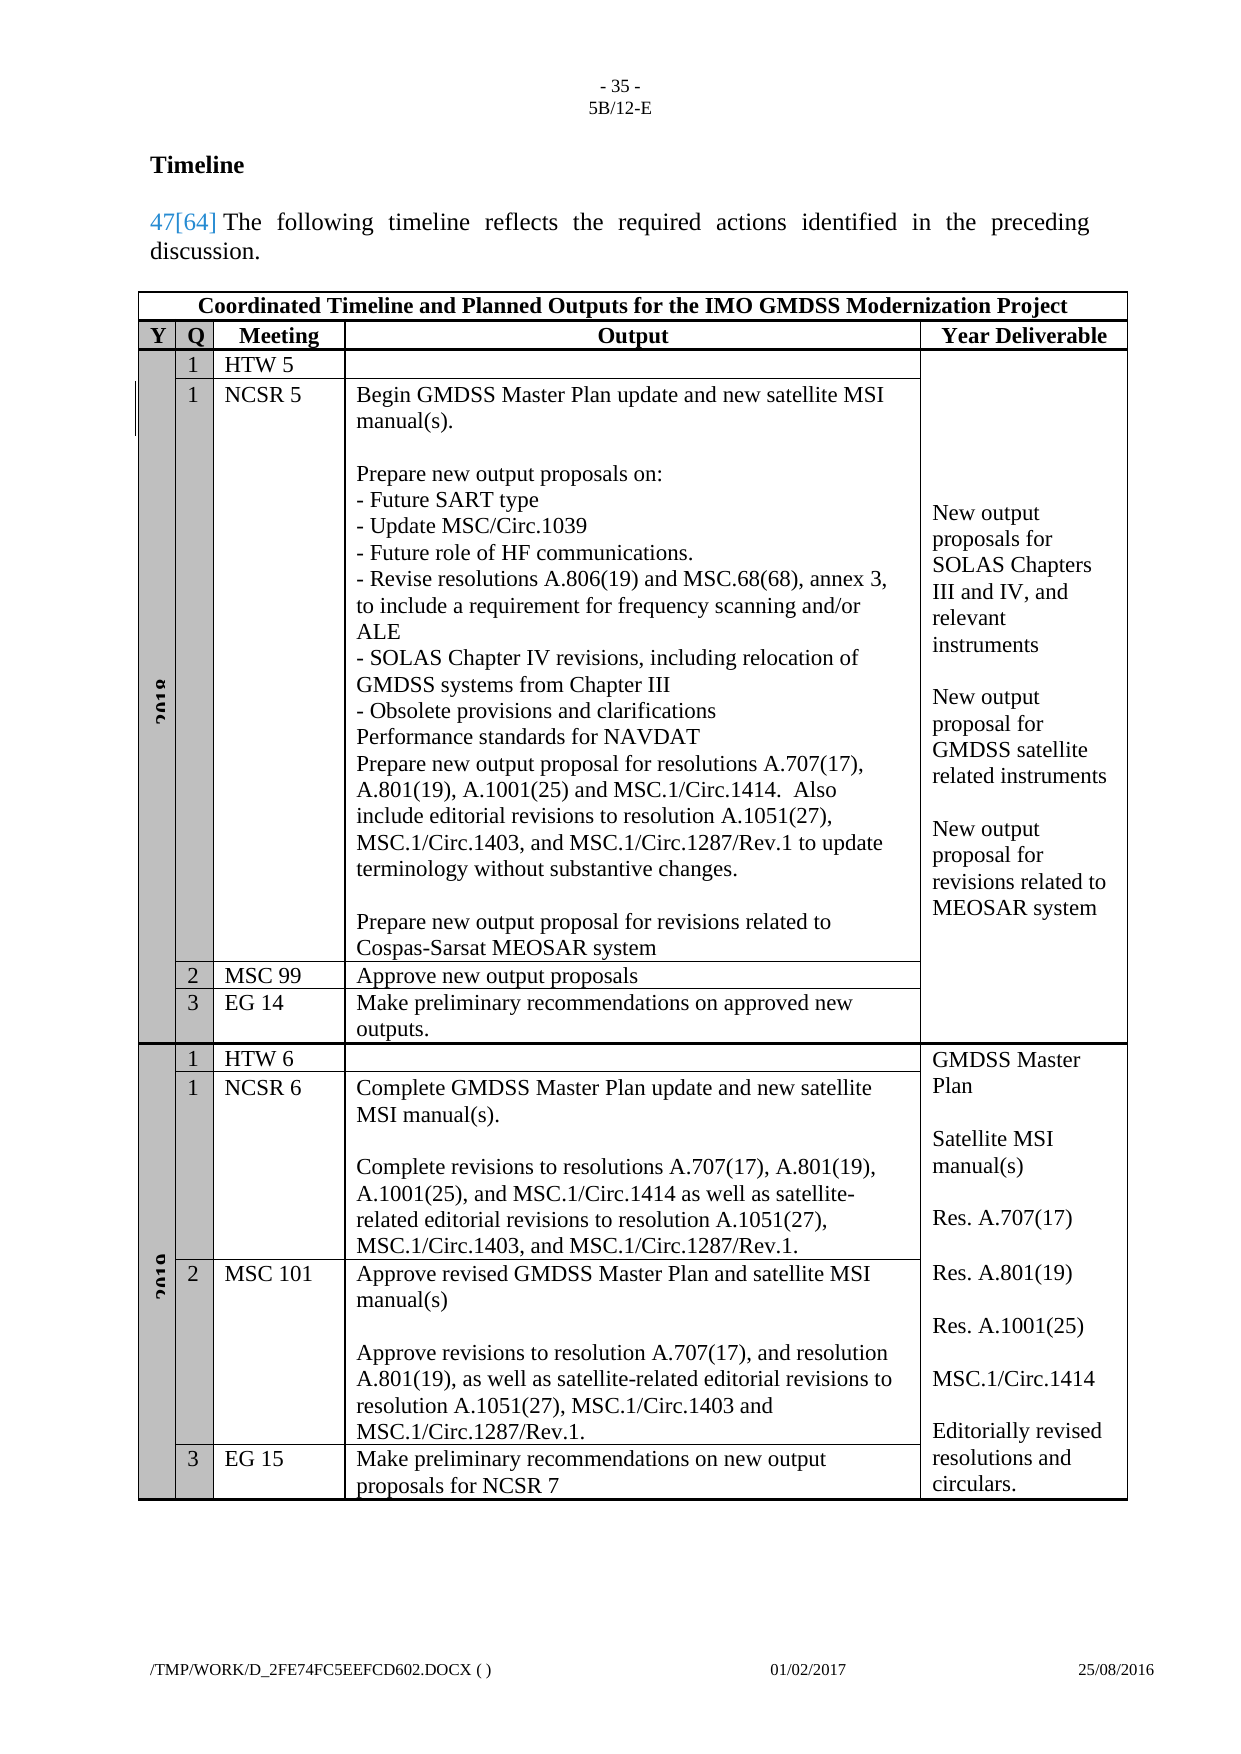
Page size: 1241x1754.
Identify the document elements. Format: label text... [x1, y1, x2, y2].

table_cell Approve new output proposals [346, 962, 920, 988]
table_cell 3 [176, 1445, 213, 1498]
table_cell Y [139, 322, 175, 348]
table_cell [346, 351, 920, 378]
table_header Coordinated Timeline and Planned Outputs for the IMO GMDSS Modernization Project [139, 293, 1127, 319]
list Timeline [150, 150, 1090, 179]
table_cell GMDSS Master Plan Satellite MSI manual(s) Res. A.707(17) Res. A.801(19) Res. A.1001(25) MSC.1/Circ.1414 Editorially revised resolutions and circulars. [921, 1045, 1127, 1498]
table_cell 2018 [139, 351, 175, 1042]
table_cell Approve revised GMDSS Master Plan and satellite MSI manual(s) Approve revisions to resolution A.707(17), and resolution A.801(19), as well as satellite-related editorial revisions to resolution A.1051(27), MSC.1/Circ.1403 and MSC.1/Circ.1287/Rev.1. [346, 1260, 920, 1444]
table_cell Year Deliverable [921, 322, 1127, 348]
table_cell 3 [176, 989, 213, 1042]
table_cell 1 [176, 379, 213, 961]
table_cell MSC 101 [214, 1260, 344, 1444]
table_cell Output [346, 322, 920, 348]
table_cell Meeting [214, 322, 344, 348]
list The following timeline reflects the required actions identified in the preceding discussion. [150, 207, 1090, 265]
table_cell New output proposals for SOLAS Chapters III and IV, and relevant instruments New output proposal for GMDSS satellite related instruments New output proposal for revisions related to MEOSAR system [921, 351, 1127, 1042]
table_cell EG 15 [214, 1445, 344, 1498]
table_cell EG 14 [214, 989, 344, 1042]
table_cell 2019 [139, 1045, 175, 1498]
table_cell Complete GMDSS Master Plan update and new satellite MSI manual(s). Complete revisions to resolutions A.707(17), A.801(19), A.1001(25), and MSC.1/Circ.1414 as well as satellite-related editorial revisions to resolution A.1051(27), MSC.1/Circ.1403, and MSC.1/Circ.1287/Rev.1. [346, 1072, 920, 1259]
table_cell Make preliminary recommendations on new output proposals for NCSR 7 [346, 1445, 920, 1498]
table_cell Make preliminary recommendations on approved new outputs. [346, 989, 920, 1042]
table_cell HTW 6 [214, 1045, 344, 1071]
table_cell Q [176, 322, 213, 348]
table_cell MSC 99 [214, 962, 344, 988]
table_cell 1 [176, 1045, 213, 1071]
table_cell Begin GMDSS Master Plan update and new satellite MSI manual(s). Prepare new output proposals on: - - Update MSC/Circ.1039 - Future role of HF communications. - Revise resolutions A.806(19) and MSC.68(68), annex 3, to include a requirement for frequency scanning and/or ALE - SOLAS Chapter IV revisions, including relocation of GMDSS systems from Chapter III - Obsolete provisions and clarifications Prepare new output proposal for resolutions A.707(17), A.801(19), A.1001(25) and MSC.1/Circ.1414. Also include editorial revisions to resolution A.1051(27), MSC.1/Circ.1403, and MSC.1/Circ.1287/Rev.1 to update terminology without substantive changes. Prepare new output proposal for revisions related to Cospas-Sarsat MEOSAR system [346, 379, 920, 961]
table_cell NCSR 5 [214, 379, 344, 961]
table_cell HTW 5 [214, 351, 344, 378]
table_cell 1 [176, 1072, 213, 1259]
table_cell 2 [176, 962, 213, 988]
table_cell [346, 1045, 920, 1071]
table_cell 1 [176, 351, 213, 378]
table_cell 2 [176, 1260, 213, 1444]
table_cell NCSR 6 [214, 1072, 344, 1259]
